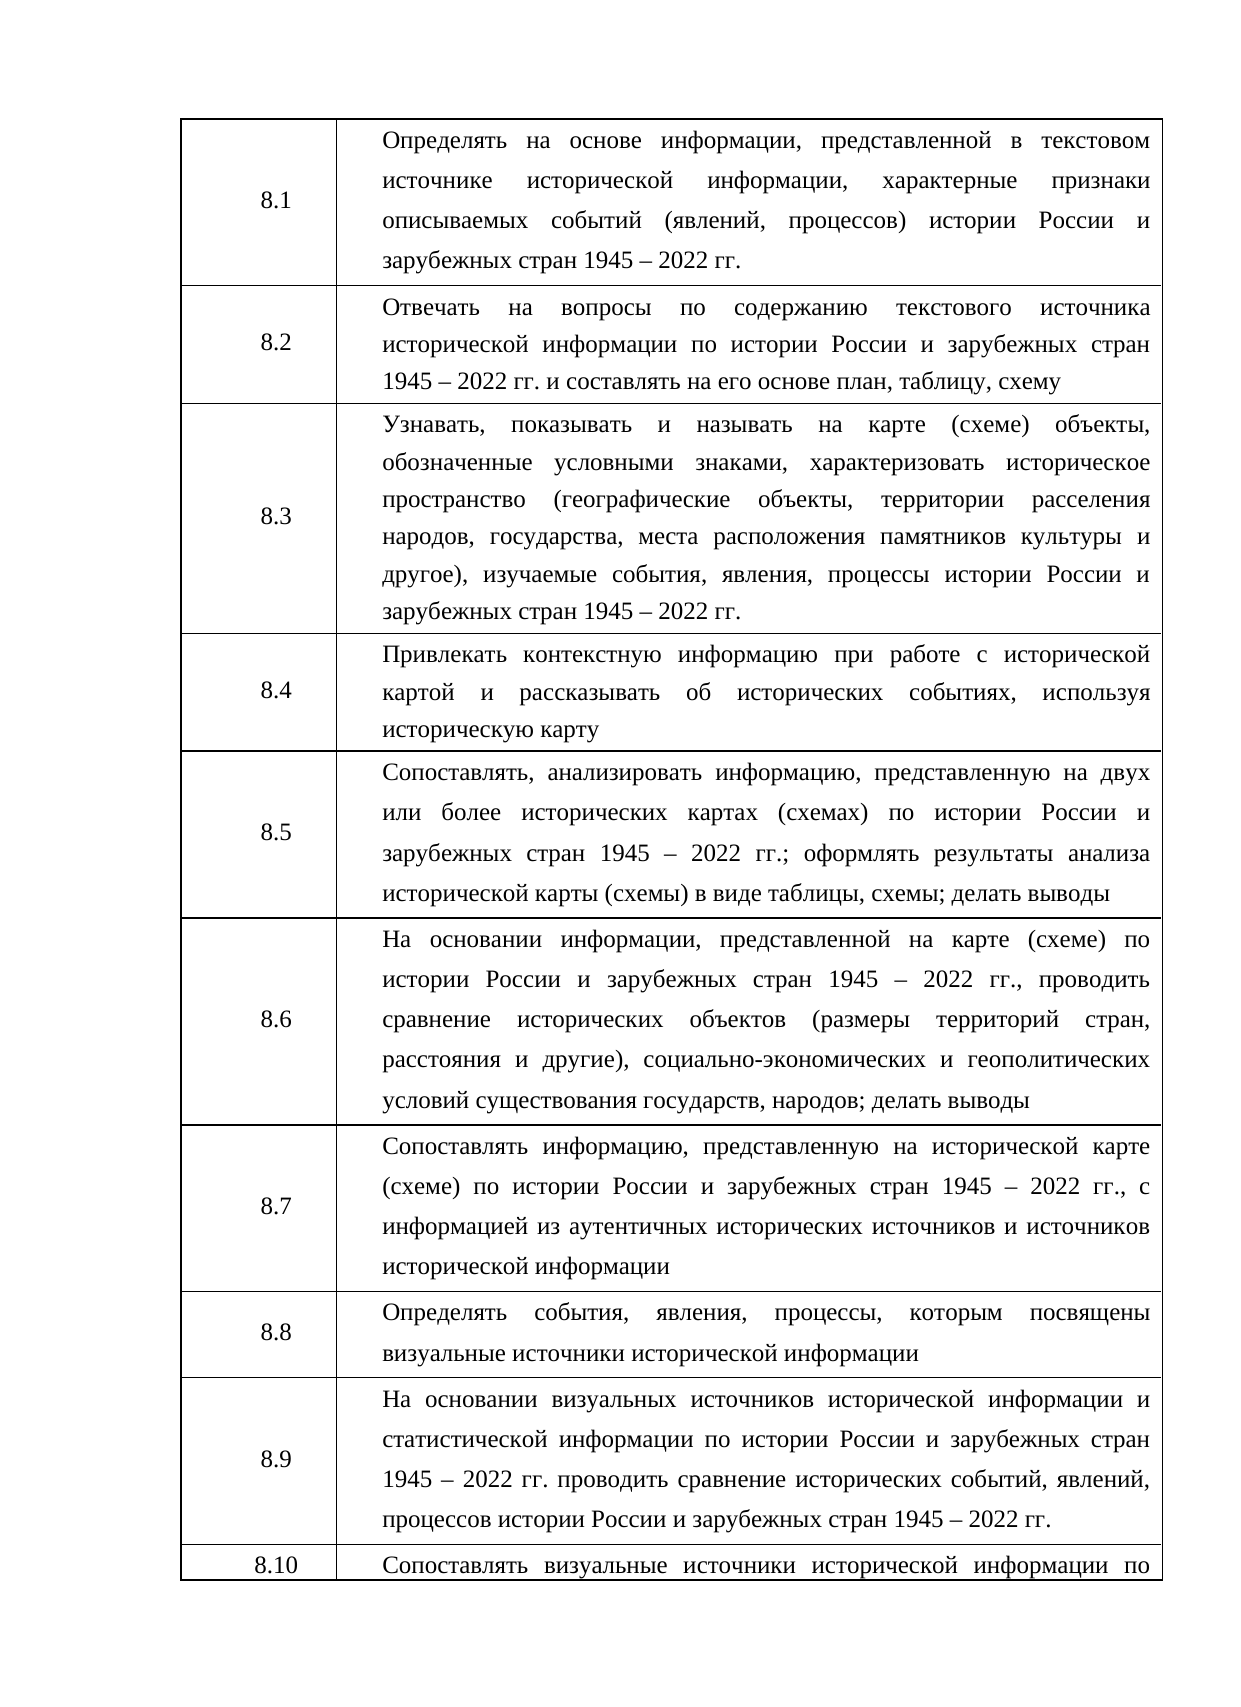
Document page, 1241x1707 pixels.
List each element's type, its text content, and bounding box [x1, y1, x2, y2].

table_cell Узнавать, показывать и называть на карте (схеме) объекты, обозначенные условными знаками, характеризовать историческое пространство (географические объекты, территории расселения народов, государства, места расположения памятников культуры и другое), изучаемые события, явления, процессы истории России и зарубежных стран 1945 – 2022 гг. [337, 403, 1162, 632]
table_cell 8.2 [182, 286, 336, 403]
table_cell Отвечать на вопросы по содержанию текстового источника исторической информации по истории России и зарубежных стран 1945 – 2022 гг. и составлять на его основе план, таблицу, схему [337, 285, 1162, 403]
table_cell Определять на основе информации, представленной в текстовом источнике исторической информации, характерные признаки описываемых событий (явлений, процессов) истории России и зарубежных стран 1945 – 2022 гг. [337, 120, 1162, 285]
table_cell 8.7 [182, 1126, 336, 1291]
table_cell 8.1 [182, 120, 336, 285]
table_cell 8.3 [182, 404, 336, 632]
table_cell 8.5 [182, 752, 336, 917]
table_cell 8.8 [182, 1292, 336, 1377]
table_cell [337, 1544, 1162, 1579]
table_cell 8.9 [182, 1378, 336, 1543]
table_cell На основании информации, представленной на карте (схеме) по истории России и зарубежных стран 1945 – 2022 гг., проводить сравнение исторических объектов (размеры территорий стран, расстояния и другие), социально-экономических и геополитических условий существования государств, народов; делать выводы [337, 917, 1162, 1124]
table_cell 8.4 [182, 634, 336, 750]
table_cell Сопоставлять информацию, представленную на исторической карте (схеме) по истории России и зарубежных стран 1945 – 2022 гг., с информацией из аутентичных исторических источников и источников исторической информации [337, 1124, 1162, 1291]
table_cell Привлекать контекстную информацию при работе с исторической картой и рассказывать об исторических событиях, используя историческую карту [337, 633, 1162, 750]
table_cell Сопоставлять, анализировать информацию, представленную на двух или более исторических картах (схемах) по истории России и зарубежных стран 1945 – 2022 гг.; оформлять результаты анализа исторической карты (схемы) в виде таблицы, схемы; делать выводы [337, 750, 1162, 917]
table_cell На основании визуальных источников исторической информации и статистической информации по истории России и зарубежных стран 1945 – 2022 гг. проводить сравнение исторических событий, явлений, процессов истории России и зарубежных стран 1945 – 2022 гг. [337, 1377, 1162, 1543]
table_cell 8.6 [182, 919, 336, 1124]
table_cell Определять события, явления, процессы, которым посвящены визуальные источники исторической информации [337, 1291, 1162, 1377]
table_cell 8.10 [182, 1545, 336, 1579]
